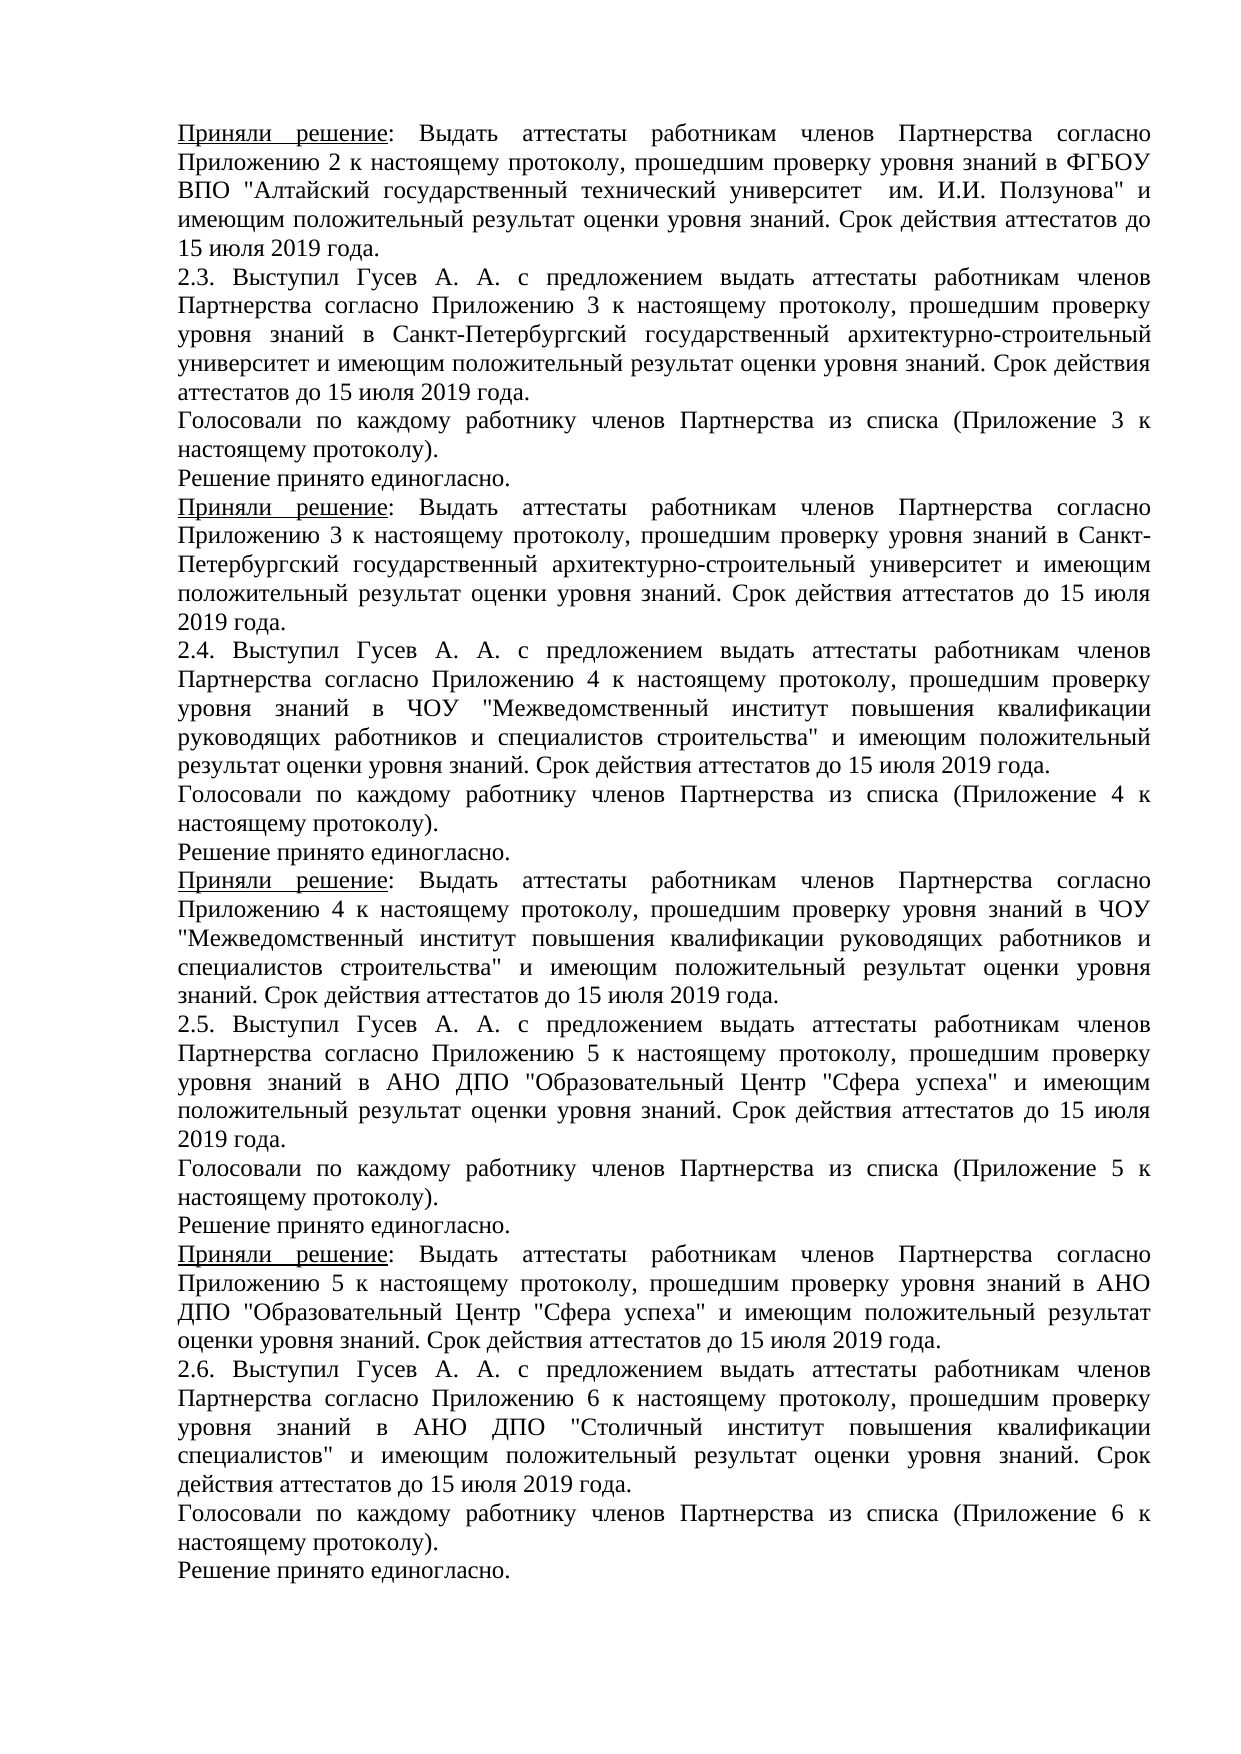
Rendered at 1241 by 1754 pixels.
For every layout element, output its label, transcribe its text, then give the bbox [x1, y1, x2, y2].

text Приняли решение: Выдать аттестаты работникам членов Партнерства согласно Приложению 2 к настоящему протоколу, прошедшим проверку уровня знаний в ФГБОУ ВПО "Алтайский государственный технический университет им. И.И. Ползунова" и имеющим положительный результат оценки уровня знаний. Срок действия аттестатов до 15 июля 2019 года. [177, 118, 1152, 262]
text Голосовали по каждому работнику членов Партнерства из списка (Приложение 4 к настоящему протоколу). [177, 779, 1152, 837]
text Приняли решение: Выдать аттестаты работникам членов Партнерства согласно Приложению 3 к настоящему протоколу, прошедшим проверку уровня знаний в Санкт-Петербургский государственный архитектурно-строительный университет и имеющим положительный результат оценки уровня знаний. Срок действия аттестатов до 15 июля 2019 года. [177, 492, 1152, 636]
text Голосовали по каждому работнику членов Партнерства из списка (Приложение 3 к настоящему протоколу). [177, 406, 1152, 463]
text Голосовали по каждому работнику членов Партнерства из списка (Приложение 5 к настоящему протоколу). [177, 1153, 1152, 1211]
text Голосовали по каждому работнику членов Партнерства из списка (Приложение 6 к настоящему протоколу). [177, 1498, 1152, 1556]
text Решение принято единогласно. [177, 1556, 1152, 1584]
text 2.6. Выступил Гусев А. А. с предложением выдать аттестаты работникам членов Партнерства согласно Приложению 6 к настоящему протоколу, прошедшим проверку уровня знаний в АНО ДПО "Столичный институт повышения квалификации специалистов" и имеющим положительный результат оценки уровня знаний. Срок действия аттестатов до 15 июля 2019 года. [177, 1354, 1152, 1498]
text Решение принято единогласно. [177, 837, 1152, 866]
text Приняли решение: Выдать аттестаты работникам членов Партнерства согласно Приложению 5 к настоящему протоколу, прошедшим проверку уровня знаний в АНО ДПО "Образовательный Центр "Сфера успеха" и имеющим положительный результат оценки уровня знаний. Срок действия аттестатов до 15 июля 2019 года. [177, 1239, 1152, 1354]
text 2.4. Выступил Гусев А. А. с предложением выдать аттестаты работникам членов Партнерства согласно Приложению 4 к настоящему протоколу, прошедшим проверку уровня знаний в ЧОУ "Межведомственный институт повышения квалификации руководящих работников и специалистов строительства" и имеющим положительный результат оценки уровня знаний. Срок действия аттестатов до 15 июля 2019 года. [177, 636, 1152, 779]
text Приняли решение: Выдать аттестаты работникам членов Партнерства согласно Приложению 4 к настоящему протоколу, прошедшим проверку уровня знаний в ЧОУ "Межведомственный институт повышения квалификации руководящих работников и специалистов строительства" и имеющим положительный результат оценки уровня знаний. Срок действия аттестатов до 15 июля 2019 года. [177, 866, 1152, 1009]
text 2.5. Выступил Гусев А. А. с предложением выдать аттестаты работникам членов Партнерства согласно Приложению 5 к настоящему протоколу, прошедшим проверку уровня знаний в АНО ДПО "Образовательный Центр "Сфера успеха" и имеющим положительный результат оценки уровня знаний. Срок действия аттестатов до 15 июля 2019 года. [177, 1009, 1152, 1153]
text Решение принято единогласно. [177, 463, 1152, 492]
text 2.3. Выступил Гусев А. А. с предложением выдать аттестаты работникам членов Партнерства согласно Приложению 3 к настоящему протоколу, прошедшим проверку уровня знаний в Санкт-Петербургский государственный архитектурно-строительный университет и имеющим положительный результат оценки уровня знаний. Срок действия аттестатов до 15 июля 2019 года. [177, 262, 1152, 406]
text Решение принято единогласно. [177, 1211, 1152, 1239]
